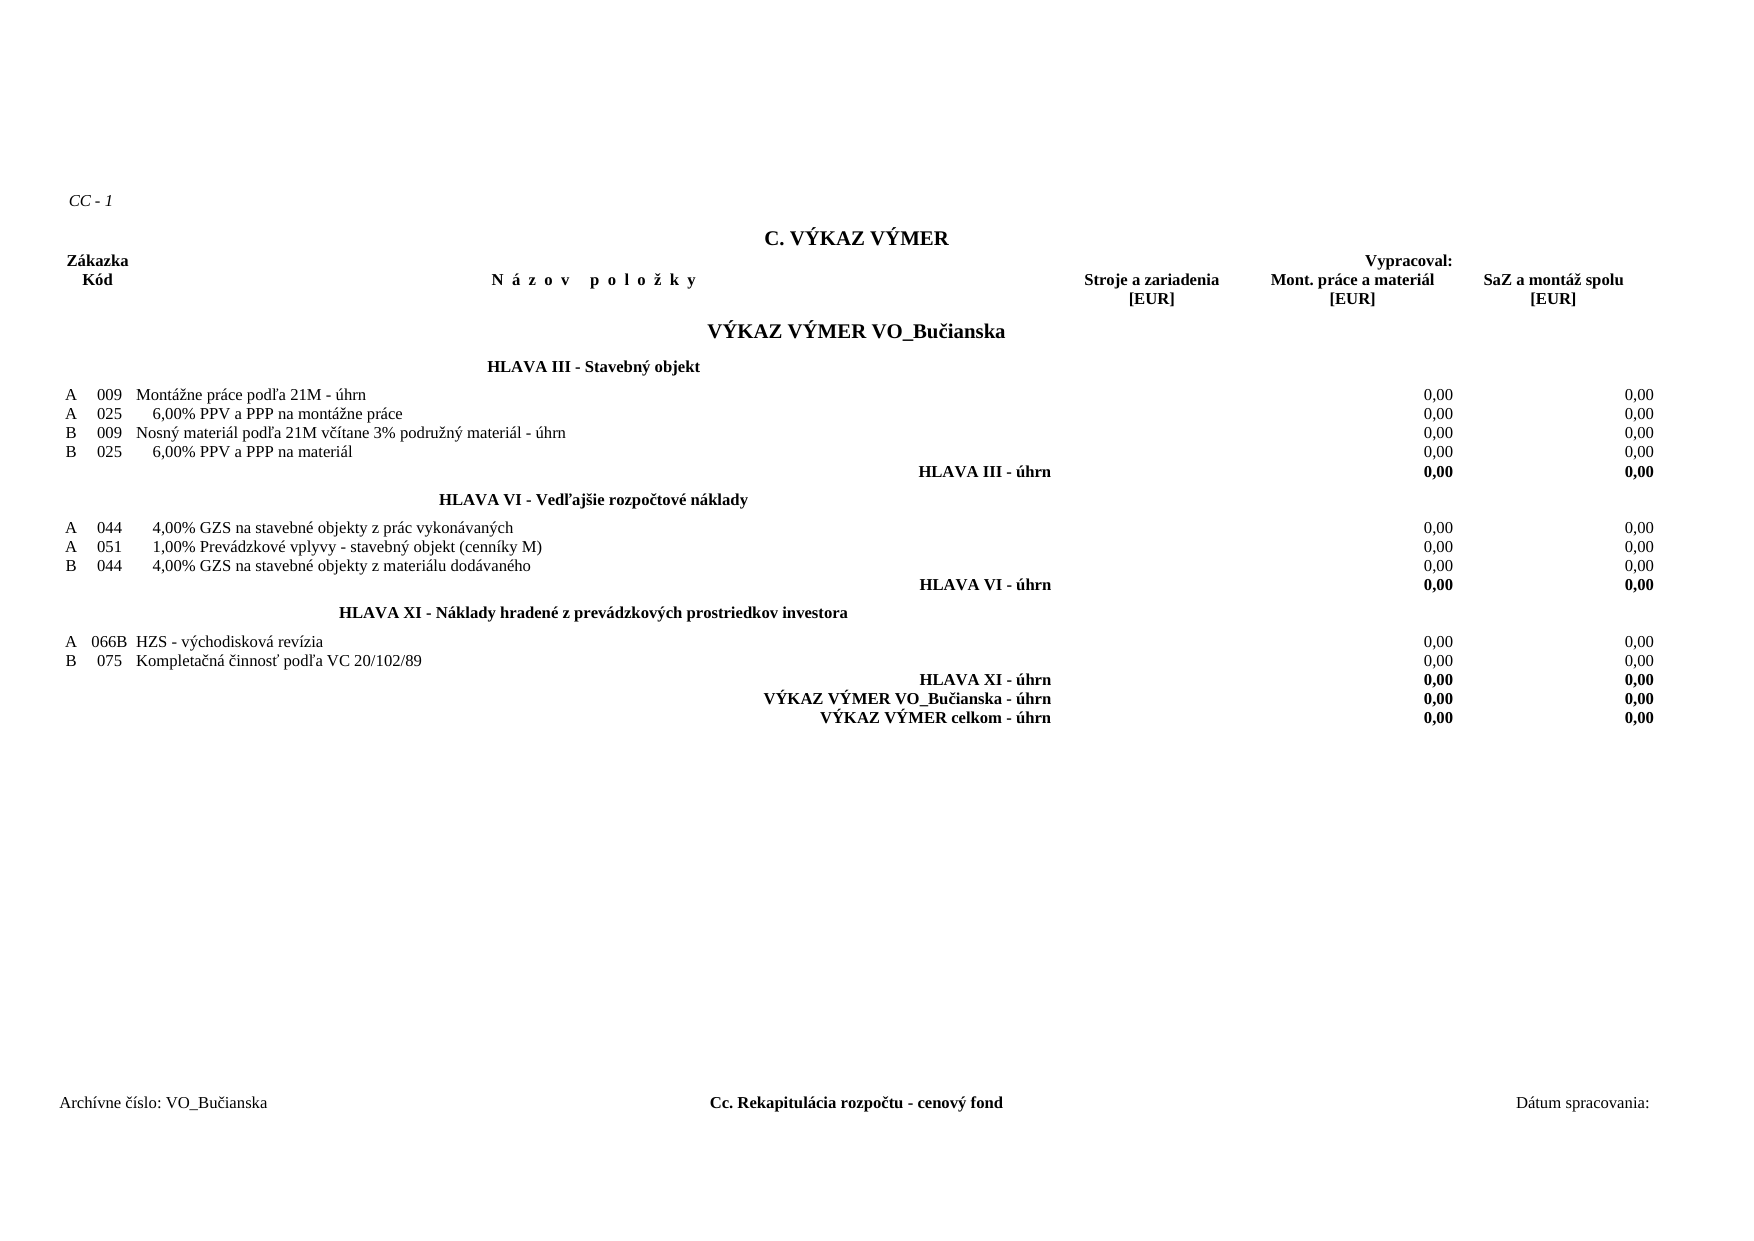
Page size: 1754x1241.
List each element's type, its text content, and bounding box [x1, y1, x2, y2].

text VÝKAZ VÝMER celkom - úhrn 0,00 0,00 [59, 708, 1685, 727]
text HLAVA III - Stavebný objekt [59, 357, 1685, 376]
text VÝKAZ VÝMER VO_Bučianska [59, 319, 1685, 343]
text A 009 Montážne práce podľa 21M - úhrn 0,00 0,00 [59, 385, 1685, 404]
text B 009 Nosný materiál podľa 21M včítane 3% podružný materiál - úhrn 0,00 0,00 [59, 423, 1685, 442]
text HLAVA VI - úhrn 0,00 0,00 [59, 575, 1685, 594]
text HLAVA VI - Vedľajšie rozpočtové náklady [59, 489, 1685, 509]
text [EUR] [EUR] [EUR] [59, 289, 1685, 308]
text Zákazka Vypracoval: [59, 250, 1685, 269]
text B 025 6,00% PPV a PPP na materiál 0,00 0,00 [59, 442, 1685, 461]
text A 044 4,00% GZS na stavebné objekty z prác vykonávaných 0,00 0,00 [59, 518, 1685, 537]
text A 051 1,00% Prevádzkové vplyvy - stavebný objekt (cenníky M) 0,00 0,00 [59, 537, 1685, 556]
text HLAVA XI - Náklady hradené z prevádzkových prostriedkov investora [59, 603, 1685, 622]
text A 066B HZS - východisková revízia 0,00 0,00 [59, 631, 1685, 651]
text CC - 1 [59, 191, 1685, 210]
text VÝKAZ VÝMER VO_Bučianska - úhrn 0,00 0,00 [59, 689, 1685, 708]
text Kód N á z o v p o l o ž k y Stroje a zariadenia Mont. práce a materiál SaZ a montáž spolu [59, 269, 1685, 289]
text HLAVA III - úhrn 0,00 0,00 [59, 461, 1685, 481]
text A 025 6,00% PPV a PPP na montážne práce 0,00 0,00 [59, 404, 1685, 423]
text B 075 Kompletačná činnosť podľa VC 20/102/89 0,00 0,00 [59, 651, 1685, 670]
text B 044 4,00% GZS na stavebné objekty z materiálu dodávaného 0,00 0,00 [59, 556, 1685, 575]
text HLAVA XI - úhrn 0,00 0,00 [59, 670, 1685, 689]
text C. VÝKAZ VÝMER [59, 226, 1685, 250]
text Archívne číslo: VO_Bučianska Cc. Rekapitulácia rozpočtu - cenový fond Dátum spracovania: [59, 1093, 1685, 1112]
